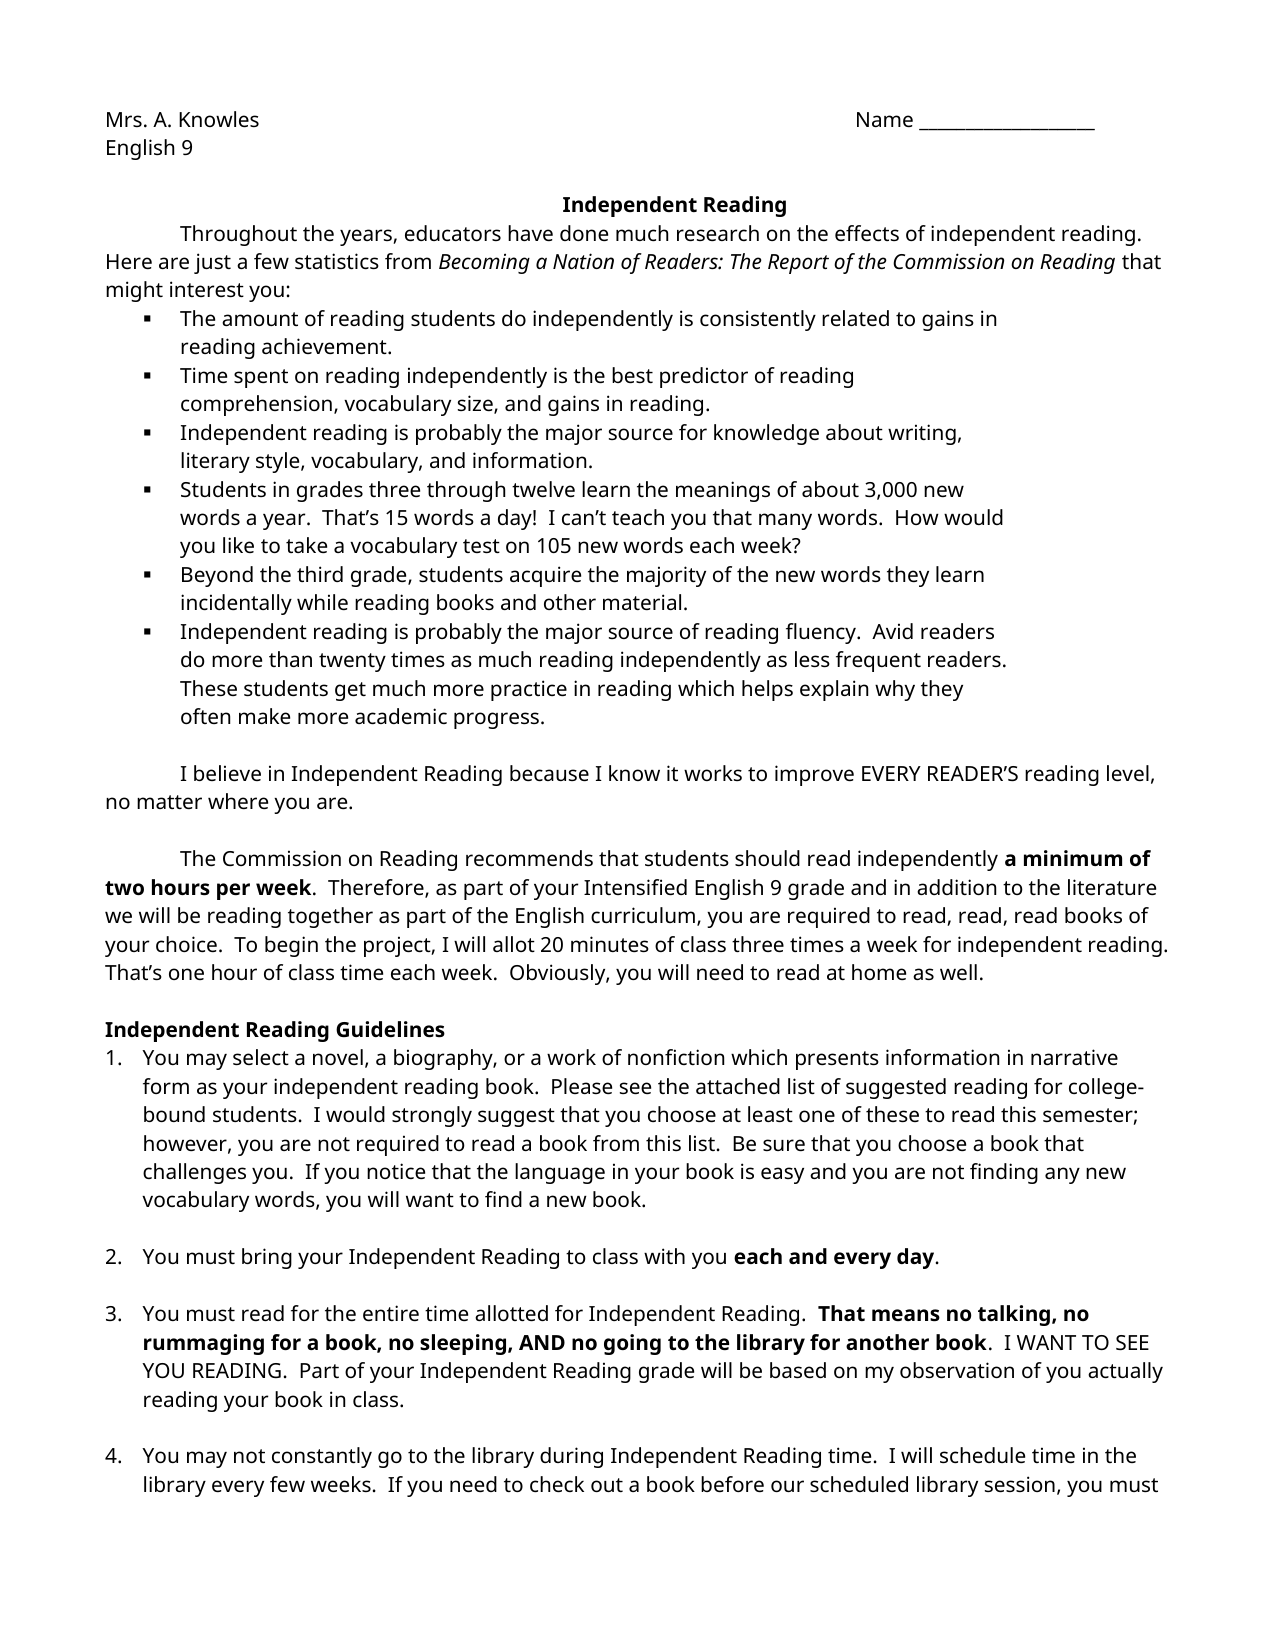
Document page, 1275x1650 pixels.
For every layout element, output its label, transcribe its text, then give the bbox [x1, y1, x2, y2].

list Independent reading is probably the major source of reading fluency. Avid readers do more than twenty times as much reading independently as less frequent readers. These students get much more practice in reading which helps explain why they often make more academic progress. [142, 617, 1020, 731]
list Students in grades three through twelve learn the meanings of about 3,000 new words a year. That’s 15 words a day! I can’t teach you that many words. How would you like to take a vocabulary test on 105 new words each week? [142, 475, 1020, 560]
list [105, 1442, 1170, 1498]
list You must bring your Independent Reading to class with you each and every day. [105, 1242, 1170, 1271]
text English 9 [105, 133, 1170, 162]
text Throughout the years, educators have done much research on the effects of independent reading. Here are just a few statistics from Becoming a Nation of Readers: The Report of the Commission on Reading that might interest you: [105, 219, 1170, 304]
subtitle Independent Reading Guidelines [105, 1015, 1170, 1043]
list Beyond the third grade, students acquire the majority of the new words they learn incidentally while reading books and other material. [142, 560, 1020, 617]
list The amount of reading students do independently is consistently related to gains in reading achievement. [142, 304, 1020, 361]
list You must read for the entire time allotted for Independent Reading. That means no talking, no rummaging for a book, no sleeping, AND no going to the library for another book. I WANT TO SEE YOU . Part of your Independent Reading grade will be based on my observation of you actually reading your book in class. [105, 1299, 1170, 1413]
list Time spent on reading independently is the best predictor of reading comprehension, vocabulary size, and gains in reading. [142, 361, 1020, 418]
text The Commission on recommends that students should read independently a minimum of two hours per week. Therefore, as part of your Intensified English 9 grade and in addition to the literature we will be reading together as part of the English curriculum, you are required to read, read, read books of your choice. To begin the project, I will allot 20 minutes of class three times a week for independent reading. That’s one hour of class time each week. Obviously, you will need to read at home as well. [105, 844, 1170, 987]
text Mrs. A. Knowles Name ___________________ [105, 105, 1170, 133]
text Independent [105, 190, 1170, 219]
text I believe in Independent Reading because I know it works to improve EVERY READER’S reading level, no matter where you are. [105, 759, 1170, 816]
list Independent reading is probably the major source for knowledge about writing, literary style, vocabulary, and information. [142, 418, 1020, 475]
list You may select a novel, a biography, or a work of nonfiction which presents information in narrative form as your independent reading book. Please see the attached list of suggested reading for college-bound students. I would strongly suggest that you choose at least one of these to read this semester; however, you are not required to read a book from this list. Be sure that you choose a book that challenges you. If you notice that the language in your book is easy and you are not finding any new vocabulary words, you will want to find a new book. [105, 1043, 1170, 1214]
